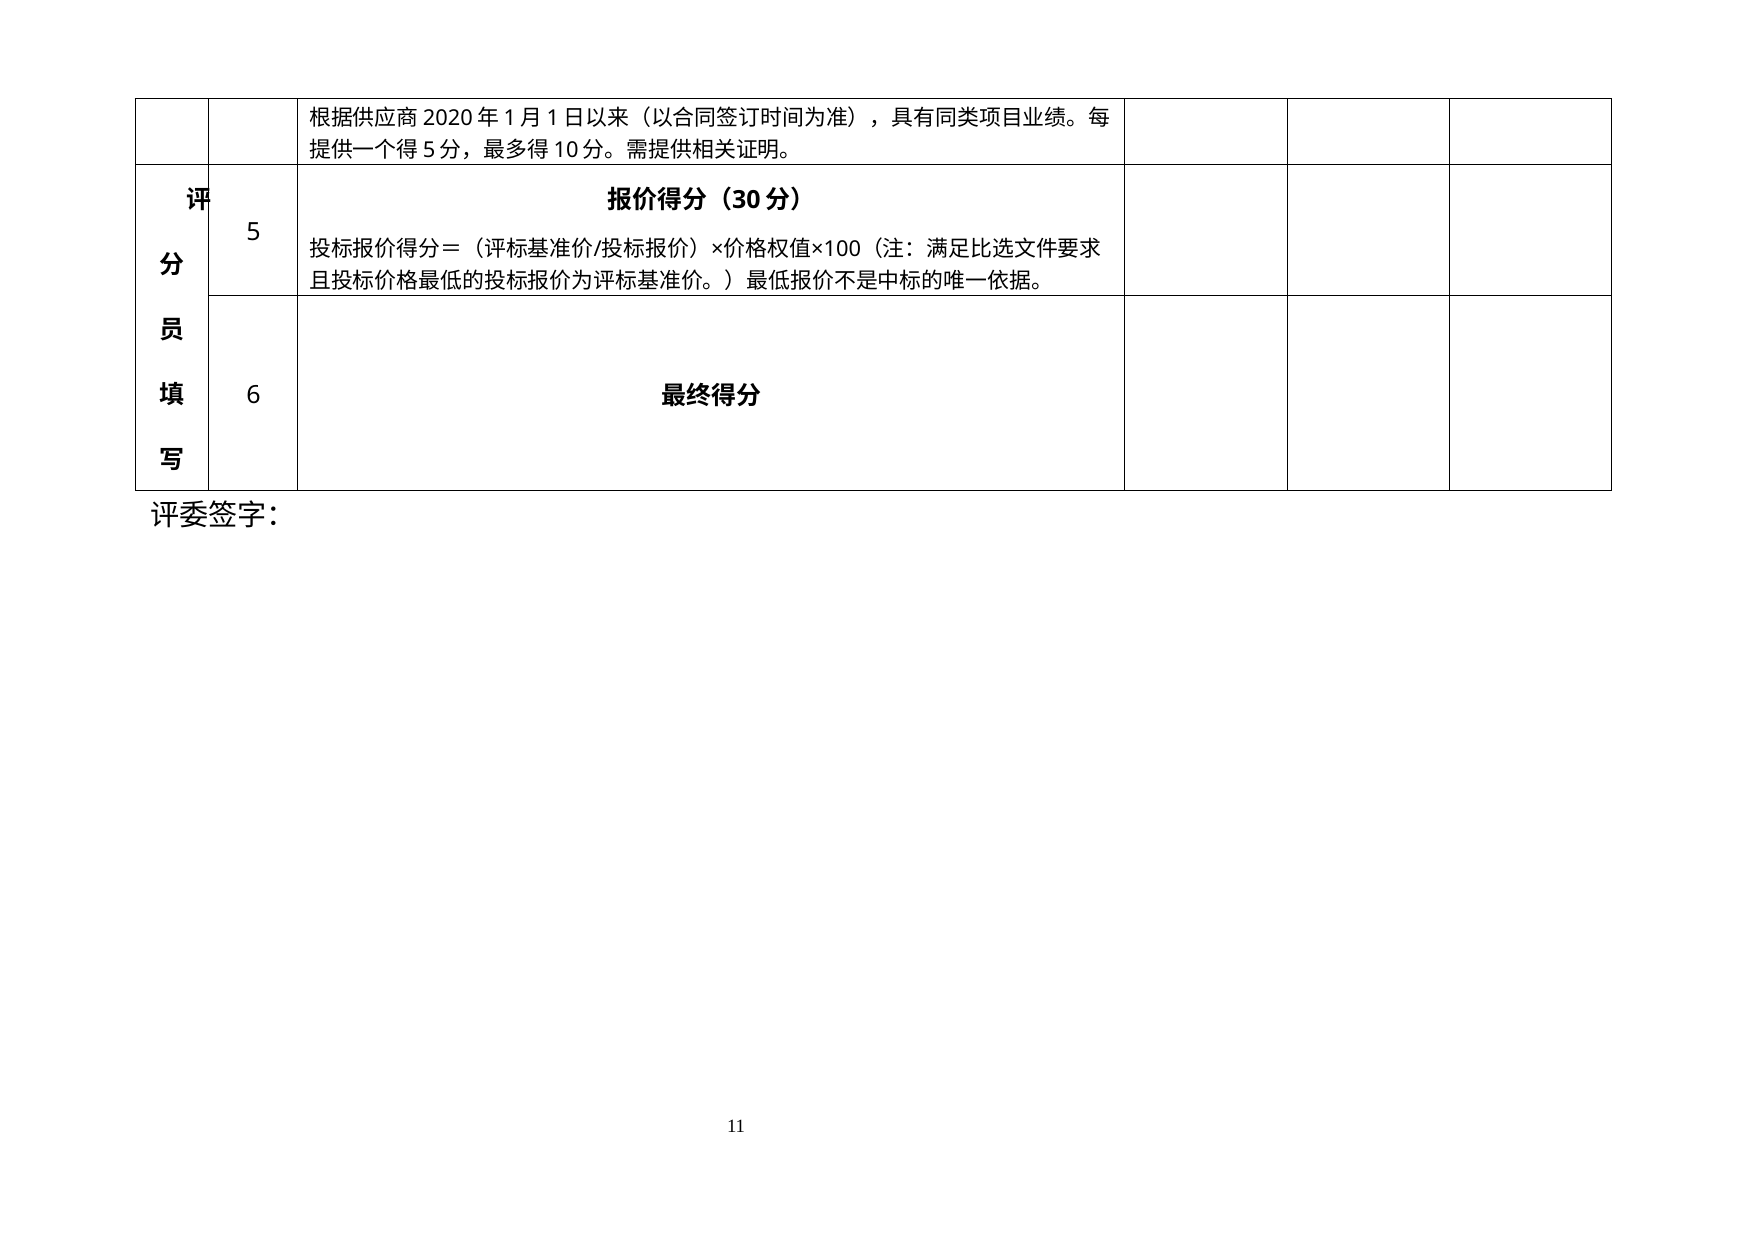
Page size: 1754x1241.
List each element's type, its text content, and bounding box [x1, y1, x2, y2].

text 评委签字： [150, 491, 1604, 534]
table_cell [1125, 165, 1287, 295]
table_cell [298, 99, 1124, 164]
table_cell [1288, 99, 1449, 164]
table_cell [1450, 296, 1611, 490]
table_cell 4 [209, 99, 297, 164]
table_cell [1288, 165, 1449, 295]
table_cell 6 [209, 296, 297, 490]
table_cell [1450, 165, 1611, 295]
table_cell [1125, 99, 1287, 164]
table_cell 评分员填写 [136, 165, 208, 490]
table_cell 5 [209, 165, 297, 295]
table_cell 最终得分 [298, 296, 1124, 490]
table_cell 报价得分（30分） 投标报价得分＝（评标基准价/投标报价）×价格权值×100（注：满足比选文件要求且投标价格最低的投标报价为评标基准价。）最低报价不是中标的唯一依据。 [298, 165, 1124, 295]
table_cell [1450, 99, 1611, 164]
table_cell [1125, 296, 1287, 490]
table_cell [1288, 296, 1449, 490]
